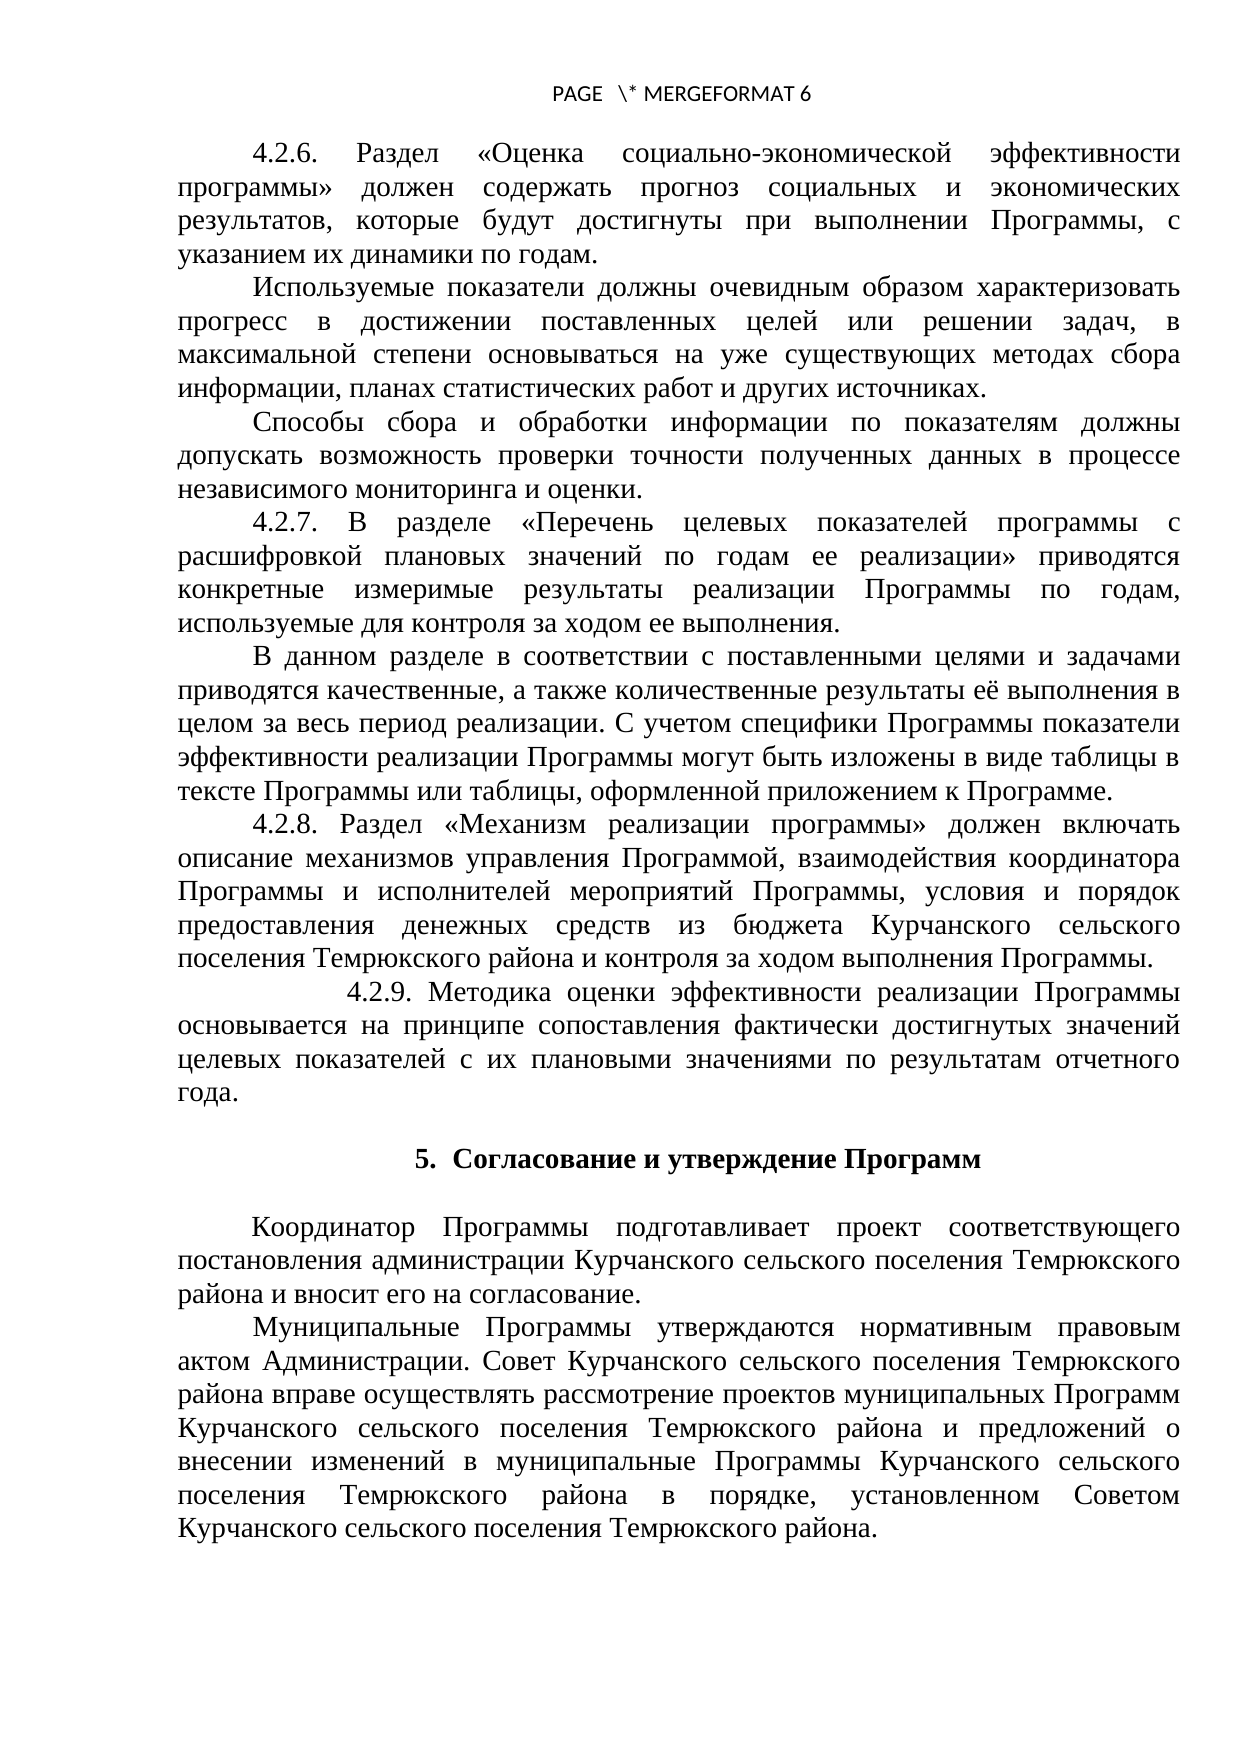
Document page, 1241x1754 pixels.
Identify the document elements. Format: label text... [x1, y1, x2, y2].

text 4.2.6. Раздел «Оценка социально-экономической эффективности программы» должен содержать прогноз социальных и экономических результатов, которые будут достигнуты при выполнении Программы, с указанием их динамики по годам. [177, 135, 1181, 269]
text Муниципальные Программы утверждаются нормативным правовым актом Администрации. Совет Курчанского сельского поселения Темрюкского района вправе осуществлять рассмотрение проектов муниципальных Программ Курчанского сельского поселения Темрюкского района и предложений о внесении изменений в муниципальные Программы Курчанского сельского поселения Темрюкского района в порядке, установленном Советом Курчанского сельского поселения Темрюкского района. [177, 1309, 1181, 1544]
text В данном разделе в соответствии с поставленными целями и задачами приводятся качественные, а также количественные результаты её выполнения в целом за весь период реализации. С учетом специфики Программы показатели эффективности реализации Программы могут быть изложены в виде таблицы в тексте Программы или таблицы, оформленной приложением к Программе. [177, 638, 1181, 806]
text Используемые показатели должны очевидным образом характеризовать прогресс в достижении поставленных целей или решении задач, в максимальной степени основываться на уже существующих методах сбора информации, планах статистических работ и других источниках. [177, 269, 1181, 404]
list Согласование и утверждение Программ [215, 1142, 1181, 1175]
text Координатор Программы подготавливает проект соответствующего постановления администрации Курчанского сельского поселения Темрюкского района и вносит его на согласование. [177, 1209, 1181, 1309]
text Способы сбора и обработки информации по показателям должны допускать возможность проверки точности полученных данных в процессе независимого мониторинга и оценки. [177, 404, 1181, 504]
text 4.2.9. Методика оценки эффективности реализации Программы основывается на принципе сопоставления фактически достигнутых значений целевых показателей с их плановыми значениями по результатам отчетного года. [177, 974, 1181, 1108]
text 4.2.7. В разделе «Перечень целевых показателей программы с расшифровкой плановых значений по годам ее реализации» приводятся конкретные измеримые результаты реализации Программы по годам, используемые для контроля за ходом ее выполнения. [177, 504, 1181, 638]
text 4.2.8. Раздел «Механизм реализации программы» должен включать описание механизмов управления Программой, взаимодействия координатора Программы и исполнителей мероприятий Программы, условия и порядок предоставления денежных средств из бюджета Курчанского сельского поселения Темрюкского района и контроля за ходом выполнения Программы. [177, 806, 1181, 974]
